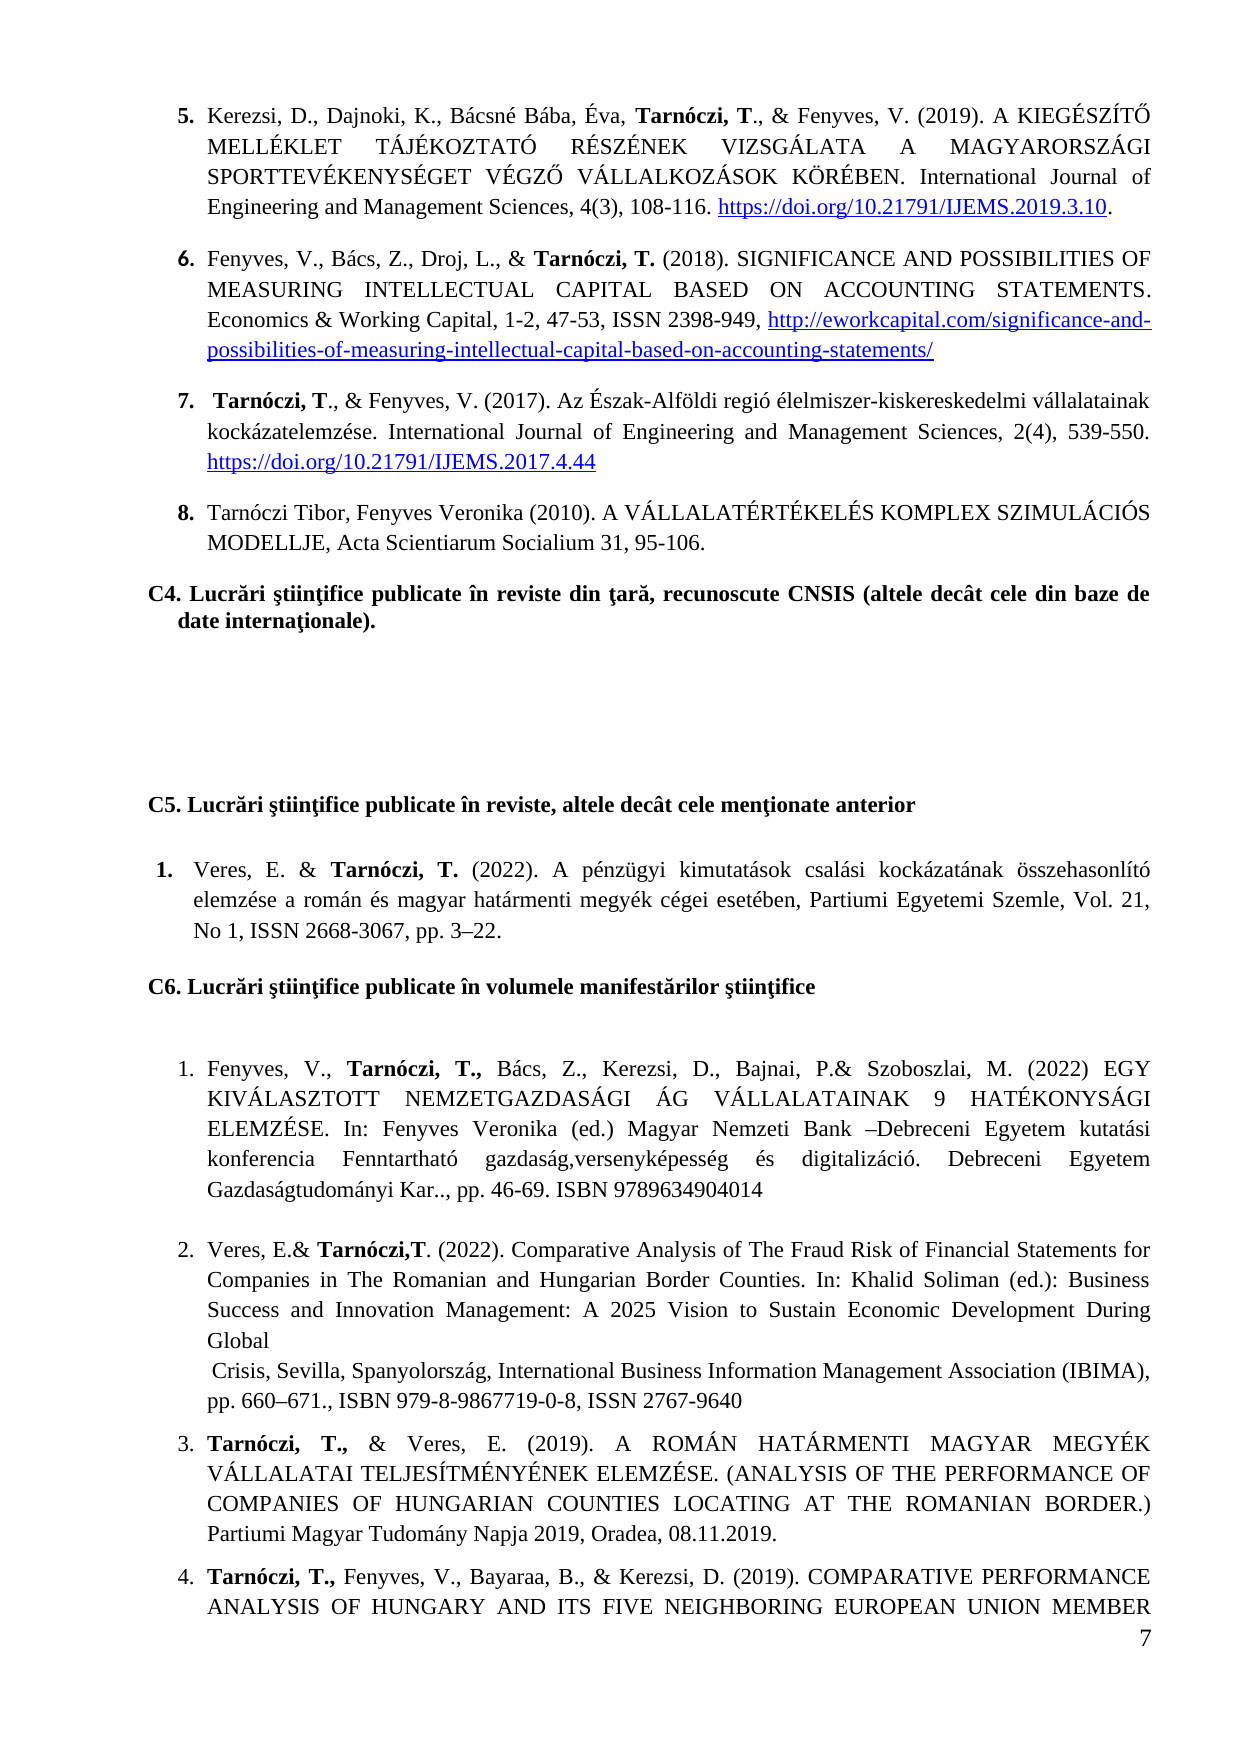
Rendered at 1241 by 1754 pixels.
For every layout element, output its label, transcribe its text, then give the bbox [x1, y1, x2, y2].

list Fenyves, V., Bács, Z., Droj, L., & Tarnóczi, T. (2018). SIGNIFICANCE AND POSSIBILITIES OF MEASURING INTELLECTUAL CAPITAL BASED ON ACCOUNTING STATEMENTS. Economics & Working Capital, 1-2, 47-53, ISSN 2398-949, http://eworkcapital.com/significance-and-possibilities-of-measuring-intellectual-capital-based-on-accounting-statements/ [177, 244, 1152, 363]
list Tarnóczi, T., & Fenyves, V. (2017). Az Észak-Alföldi regió élelmiszer-kiskereskedelmi vállalatainak kockázatelemzése. International Journal of Engineering and Management Sciences, 2(4), 539-550. https://doi.org/10.21791/IJEMS.2017.4.44 [177, 388, 1152, 474]
list Kerezsi, D., Dajnoki, K., Bácsné Bába, Éva, Tarnóczi, T., & Fenyves, V. (2019). A KIEGÉSZÍTŐ MELLÉKLET TÁJÉKOZTATÓ RÉSZÉNEK VIZSGÁLATA A MAGYARORSZÁGI SPORTTEVÉKENYSÉGET VÉGZŐ VÁLLALKOZÁSOK KÖRÉBEN. International Journal of Engineering and Management Sciences, 4(3), 108-116. https://doi.org/10.21791/IJEMS.2019.3.10. [177, 103, 1152, 219]
text C4. Lucrări ştiinţifice publicate în reviste din ţară, recunoscute CNSIS (altele decât cele din baze de date internaţionale). [148, 580, 1152, 633]
list Crisis, Sevilla, Spanyolország, International Business Information Management Association (IBIMA), pp. 660–671., ISBN 979-8-9867719-0-8, ISSN 2767-9640 [177, 1357, 1152, 1413]
list Tarnóczi, T., & Veres, E. (2019). A ROMÁN HATÁRMENTI MAGYAR MEGYÉK VÁLLALATAI TELJESÍTMÉNYÉNEK ELEMZÉSE. (ANALYSIS OF THE PERFORMANCE OF COMPANIES OF HUNGARIAN COUNTIES LOCATING AT THE ROMANIAN BORDER.) Partiumi Magyar Tudomány Napja 2019, Oradea, 08.11.2019. [177, 1430, 1152, 1547]
list Tarnóczi Tibor, Fenyves Veronika (2010). A VÁLLALATÉRTÉKELÉS KOMPLEX SZIMULÁCIÓS MODELLJE, Acta Scientiarum Socialium 31, 95-106. [177, 499, 1152, 556]
text C6. Lucrări ştiinţifice publicate în volumele manifestărilor ştiinţifice [148, 973, 1152, 1000]
text C5. Lucrări ştiinţifice publicate în reviste, altele decât cele menţionate anterior [148, 791, 1152, 817]
list Fenyves, V., Tarnóczi, T., Bács, Z., Kerezsi, D., Bajnai, P.& Szoboszlai, M. (2022) EGY KIVÁLASZTOTT NEMZETGAZDASÁGI ÁG VÁLLALATAINAK 9 HATÉKONYSÁGI ELEMZÉSE. In: Fenyves Veronika (ed.) Magyar Nemzeti Bank –Debreceni Egyetem kutatási konferencia Fenntartható gazdaság,versenyképesség és digitalizáció. Debreceni Egyetem Gazdaságtudományi Kar.., pp. 46-69. ISBN 9789634904014 [177, 1055, 1152, 1202]
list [177, 1563, 1152, 1620]
list Veres, E.& Tarnóczi,T. (2022). Comparative Analysis of The Fraud Risk of Financial Statements for Companies in The Romanian and Hungarian Border Counties. In: Khalid Soliman (ed.): Business Success and Innovation Management: A 2025 Vision to Sustain Economic Development During Global [177, 1236, 1152, 1353]
list Veres, E. & Tarnóczi, T. (2022). A pénzügyi kimutatások csalási kockázatának összehasonlító elemzése a román és magyar határmenti megyék cégei esetében, Partiumi Egyetemi Szemle, Vol. 21, No 1, ISSN 2668-3067, pp. 3–22. [156, 856, 1152, 943]
